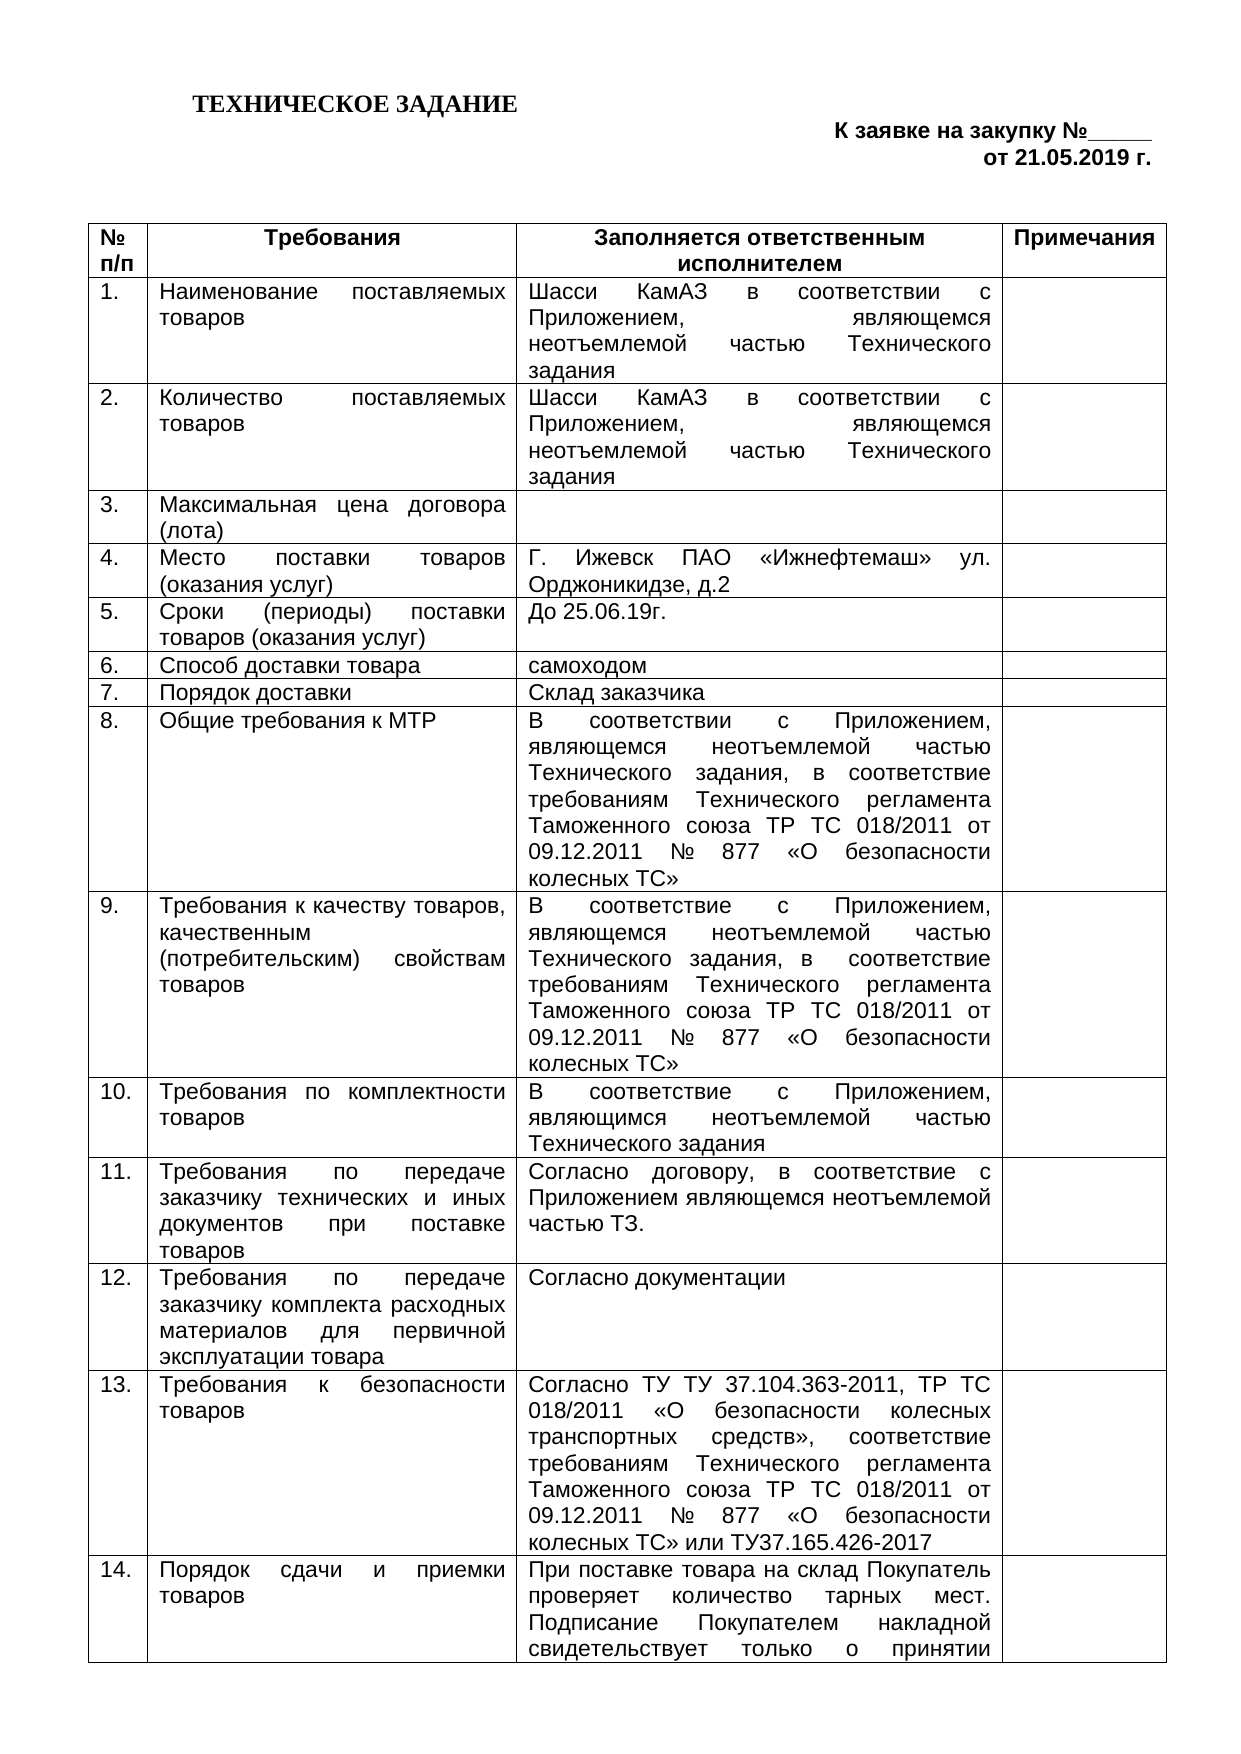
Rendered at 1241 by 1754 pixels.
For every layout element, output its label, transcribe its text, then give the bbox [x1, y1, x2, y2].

table_cell [89, 652, 147, 678]
text от 21.05.2019 г. [118, 144, 1152, 170]
table_cell Требования к безопасности товаров [148, 1371, 516, 1555]
table_cell [89, 278, 147, 383]
table_cell [1003, 679, 1166, 706]
table_cell [89, 598, 147, 651]
table_cell [1003, 491, 1166, 543]
table_cell [89, 491, 147, 543]
table_cell [1003, 598, 1166, 651]
table_header № п/п [89, 224, 147, 277]
table_cell [89, 1078, 147, 1157]
table_cell Требования по передаче заказчику комплекта расходных материалов для первичной эксплуатации товара [148, 1264, 516, 1369]
table_cell [1003, 1078, 1166, 1157]
table_cell [1003, 652, 1166, 678]
table_cell Количество поставляемых товаров [148, 384, 516, 489]
table_cell [89, 1556, 147, 1662]
table_cell [1003, 544, 1166, 597]
table_cell В соответствие с Приложением, являющемся неотъемлемой частью Технического задания, в соответствие требованиям Технического регламента Таможенного союза ТР ТС 018/2011 от 09.12.2011 № 877 «О безопасности колесных ТС» [517, 892, 1002, 1077]
table_cell самоходом [517, 652, 1002, 678]
table_cell Согласно ТУ ТУ 37.104.363-2011, ТР ТС 018/2011 «О безопасности колесных транспортных средств», соответствие требованиям Технического регламента Таможенного союза ТР ТС 018/2011 от 09.12.2011 № 877 «О безопасности колесных ТС» или ТУ37.165.426-2017 [517, 1371, 1002, 1555]
table_header Требования [148, 224, 516, 277]
table_cell Согласно договору, в соответствие с Приложением являющемся неотъемлемой частью ТЗ. [517, 1158, 1002, 1263]
table_cell [89, 384, 147, 489]
table_cell [89, 1371, 147, 1555]
table_cell Склад заказчика [517, 679, 1002, 706]
table_cell Требования к качеству товаров, качественным (потребительским) свойствам товаров [148, 892, 516, 1077]
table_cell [517, 1556, 1002, 1662]
table_cell Согласно документации [517, 1264, 1002, 1369]
table_cell [1003, 1371, 1166, 1555]
table_cell В соответствие с Приложением, являющимся неотъемлемой частью Технического задания [517, 1078, 1002, 1157]
table_cell [89, 1158, 147, 1263]
table_cell Наименование поставляемых товаров [148, 278, 516, 383]
table_cell Общие требования к МТР [148, 707, 516, 891]
table_cell Шасси КамАЗ в соответствии с Приложением, являющемся неотъемлемой частью Технического задания [517, 384, 1002, 489]
table_cell Г. Ижевск ПАО «Ижнефтемаш» ул. Орджоникидзе, д.2 [517, 544, 1002, 597]
table_cell [89, 892, 147, 1077]
table_cell [1003, 384, 1166, 489]
table_cell Требования по передаче заказчику технических и иных документов при поставке товаров [148, 1158, 516, 1263]
table_cell Максимальная цена договора (лота) [148, 491, 516, 543]
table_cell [148, 1556, 516, 1662]
table_cell [1003, 707, 1166, 891]
table_cell [1003, 278, 1166, 383]
table_header Заполняется ответственным исполнителем [517, 224, 1002, 277]
table_cell В соответствии с Приложением, являющемся неотъемлемой частью Технического задания, в соответствие требованиям Технического регламента Таможенного союза ТР ТС 018/2011 от 09.12.2011 № 877 «О безопасности колесных ТС» [517, 707, 1002, 891]
table_header Примечания [1003, 224, 1166, 277]
table_cell [89, 707, 147, 891]
table_cell [517, 491, 1002, 543]
table_cell До 25.06.19г. [517, 598, 1002, 651]
table_cell Сроки (периоды) поставки товаров (оказания услуг) [148, 598, 516, 651]
table_cell Шасси КамАЗ в соответствии с Приложением, являющемся неотъемлемой частью Технического задания [517, 278, 1002, 383]
table_cell [89, 544, 147, 597]
subtitle ТЕХНИЧЕСКОЕ ЗАДАНИЕ [118, 89, 1152, 117]
table_cell [1003, 1556, 1166, 1662]
table_cell [89, 1264, 147, 1369]
table_cell Место поставки товаров (оказания услуг) [148, 544, 516, 597]
table_cell Требования по комплектности товаров [148, 1078, 516, 1157]
table_cell [1003, 892, 1166, 1077]
table_cell [1003, 1264, 1166, 1369]
text К заявке на закупку №_____ [118, 117, 1152, 144]
table_cell [1003, 1158, 1166, 1263]
table_cell [89, 679, 147, 706]
table_cell Способ доставки товара [148, 652, 516, 678]
table_cell Порядок доставки [148, 679, 516, 706]
